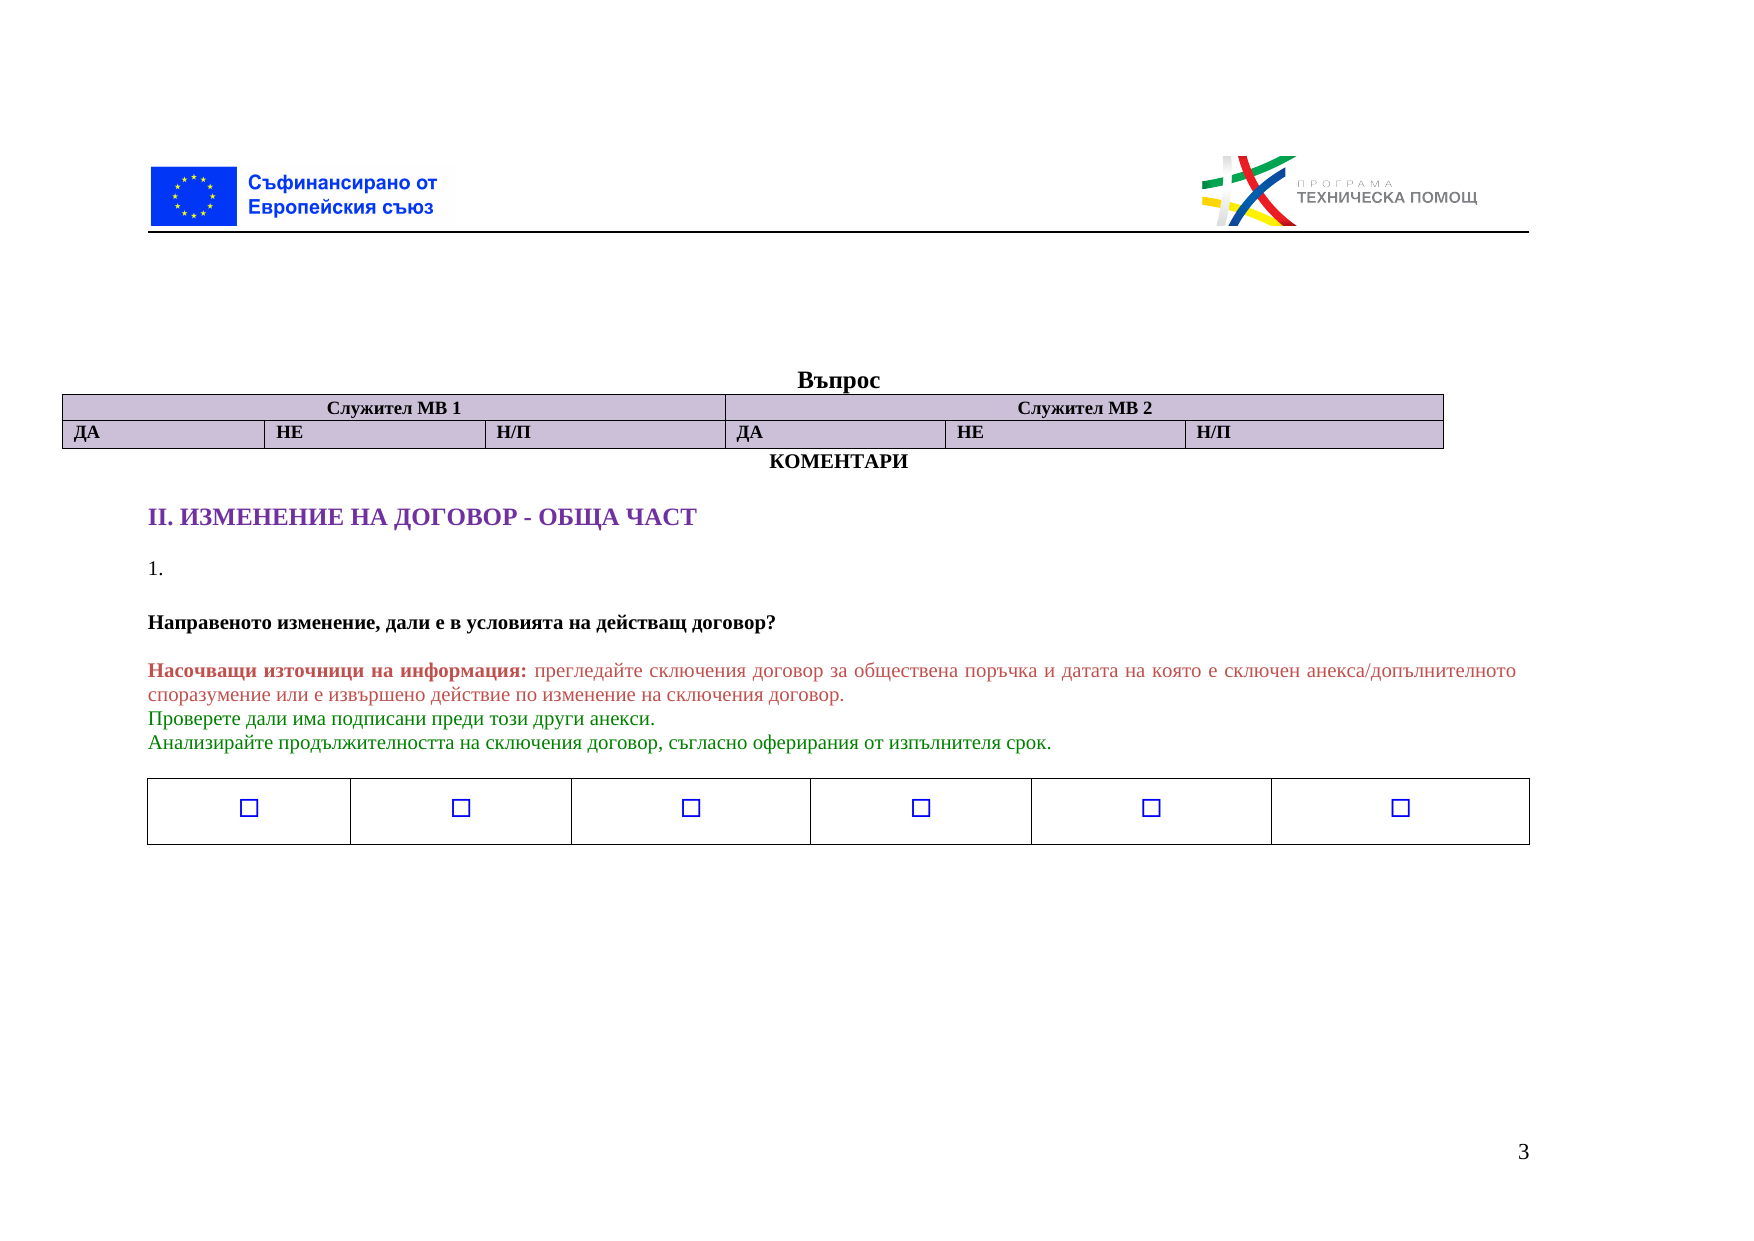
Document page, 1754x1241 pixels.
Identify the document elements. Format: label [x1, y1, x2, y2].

picture [147, 163, 456, 230]
picture [1197, 141, 1483, 230]
